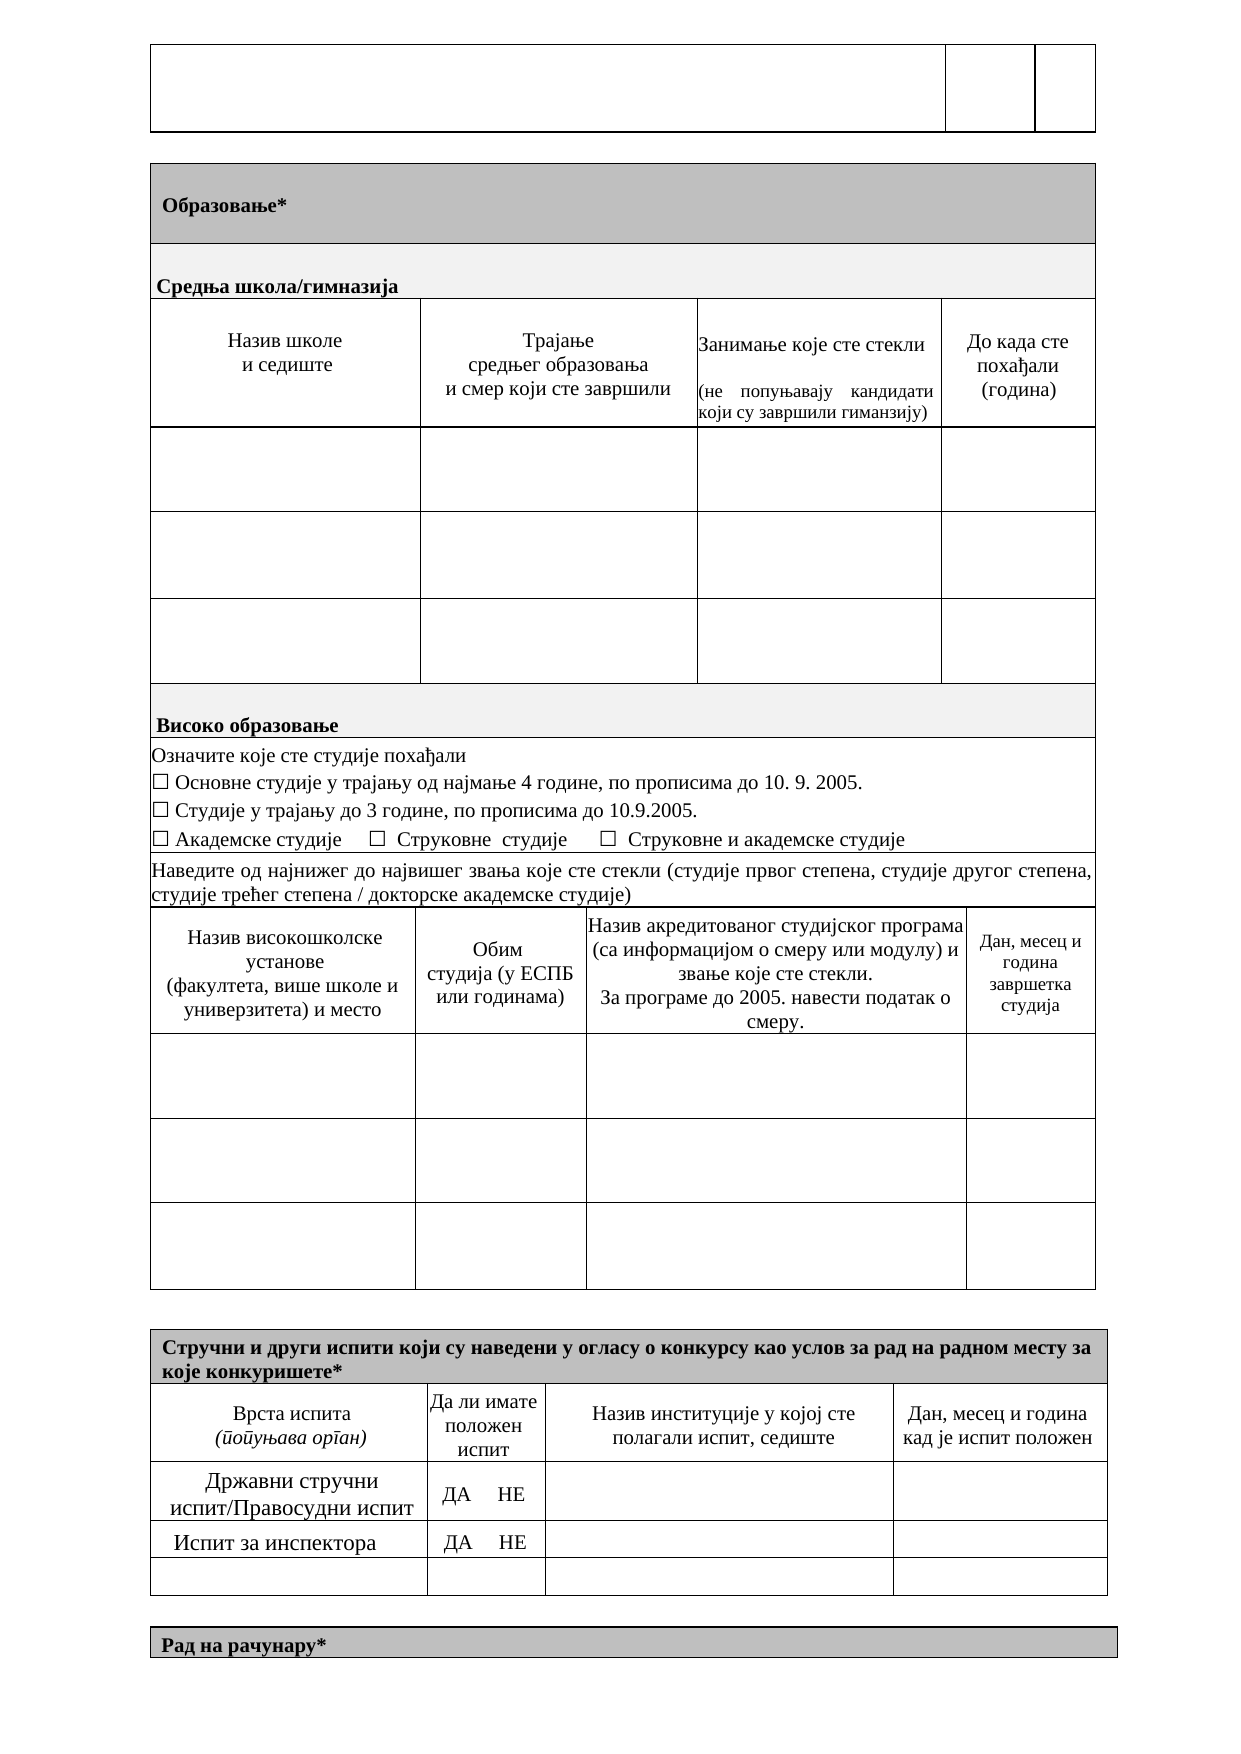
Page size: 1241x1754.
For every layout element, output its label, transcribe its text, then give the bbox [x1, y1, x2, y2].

table_cell [698, 428, 941, 511]
table_cell [151, 428, 420, 511]
table_header Стручни и други испити који су наведени у огласу о конкурсу као услов за рад на радном месту за које конкуришете* [151, 1330, 1107, 1383]
table_cell [967, 1203, 1095, 1289]
table_cell [967, 1034, 1095, 1117]
table_cell [587, 1119, 966, 1202]
table_cell [428, 1558, 545, 1595]
table_cell Дан, месец и година кад је испит положен [894, 1384, 1107, 1461]
table_cell [421, 428, 697, 511]
table_cell Државни стручни испит/Правосудни испит [151, 1462, 427, 1520]
table_cell [151, 1203, 415, 1289]
table_cell [546, 1462, 893, 1520]
table_cell Означите које сте студије похађали Основне студије у трајању од најмање 4 године, по прописима до 10. 9. 2005. Студије у трајању до 3 године, по прописима до 10.9.2005. Академске студије Струковне студије Струковне и академске студије [151, 738, 1095, 852]
table_cell [151, 512, 420, 598]
table_cell Наведите од најнижег до највишег звања које сте стекли (студије првог степена, студије другог степена, студије трећег степена / докторске академске студије) [151, 853, 1095, 906]
table_cell [546, 1558, 893, 1595]
table_cell [894, 1558, 1107, 1595]
table_cell Назив институције у којој сте полагали испит, седиште [546, 1384, 893, 1461]
table_cell Високо образовање [151, 684, 1095, 737]
table_cell Назив школе и седиште [151, 299, 420, 426]
table_cell Испит за инспектора [151, 1521, 427, 1557]
table_cell [698, 599, 941, 682]
table_cell [151, 599, 420, 682]
table_cell [151, 45, 945, 131]
table_cell [698, 512, 941, 598]
table_header Рад на рачунару* [151, 1628, 1117, 1657]
table_cell Врста испита (попуњава орган) [151, 1384, 427, 1461]
table_cell До када сте похађали (година) [942, 299, 1095, 426]
table_cell [416, 1034, 586, 1117]
table_cell Занимање које сте стекли (не попуњавају кандидати који су завршили гиманзију) [698, 299, 941, 426]
table_cell [421, 599, 697, 682]
table_cell [546, 1521, 893, 1557]
table_cell [416, 1203, 586, 1289]
table_cell [151, 1558, 427, 1595]
table_cell Назив акредитованог студијског програма (са информацијом о смеру или модулу) и звање које сте стекли. За програме до 2005. навести податак о смеру. [587, 908, 966, 1033]
table_cell Назив високошколске установе (факултета, више школе и универзитета) и место [151, 908, 415, 1033]
table_cell [416, 1119, 586, 1202]
table_cell [587, 1034, 966, 1117]
table_cell [894, 1521, 1107, 1557]
table_cell [942, 428, 1095, 511]
table_cell [942, 599, 1095, 682]
table_cell Трајање средњег образовања и смер који сте завршили [421, 299, 697, 426]
table_cell Средња школа/гимназија [151, 244, 1095, 298]
table_cell Да ли имате положен испит [428, 1384, 545, 1461]
table_cell [942, 512, 1095, 598]
table_cell ДА НЕ [428, 1462, 545, 1520]
table_header Образовање* [151, 164, 1095, 243]
table_cell [151, 1034, 415, 1117]
table_cell [946, 45, 1034, 131]
table_cell Дан, месец и година завршетка студија [967, 908, 1095, 1033]
table_cell [151, 1119, 415, 1202]
table_cell [894, 1462, 1107, 1520]
table_cell [421, 512, 697, 598]
table_cell [1036, 45, 1095, 131]
table_cell [967, 1119, 1095, 1202]
table_cell Обим студија (у ЕСПБ или годинама) [416, 908, 586, 1033]
table_cell [587, 1203, 966, 1289]
table_cell ДА НЕ [428, 1521, 545, 1557]
